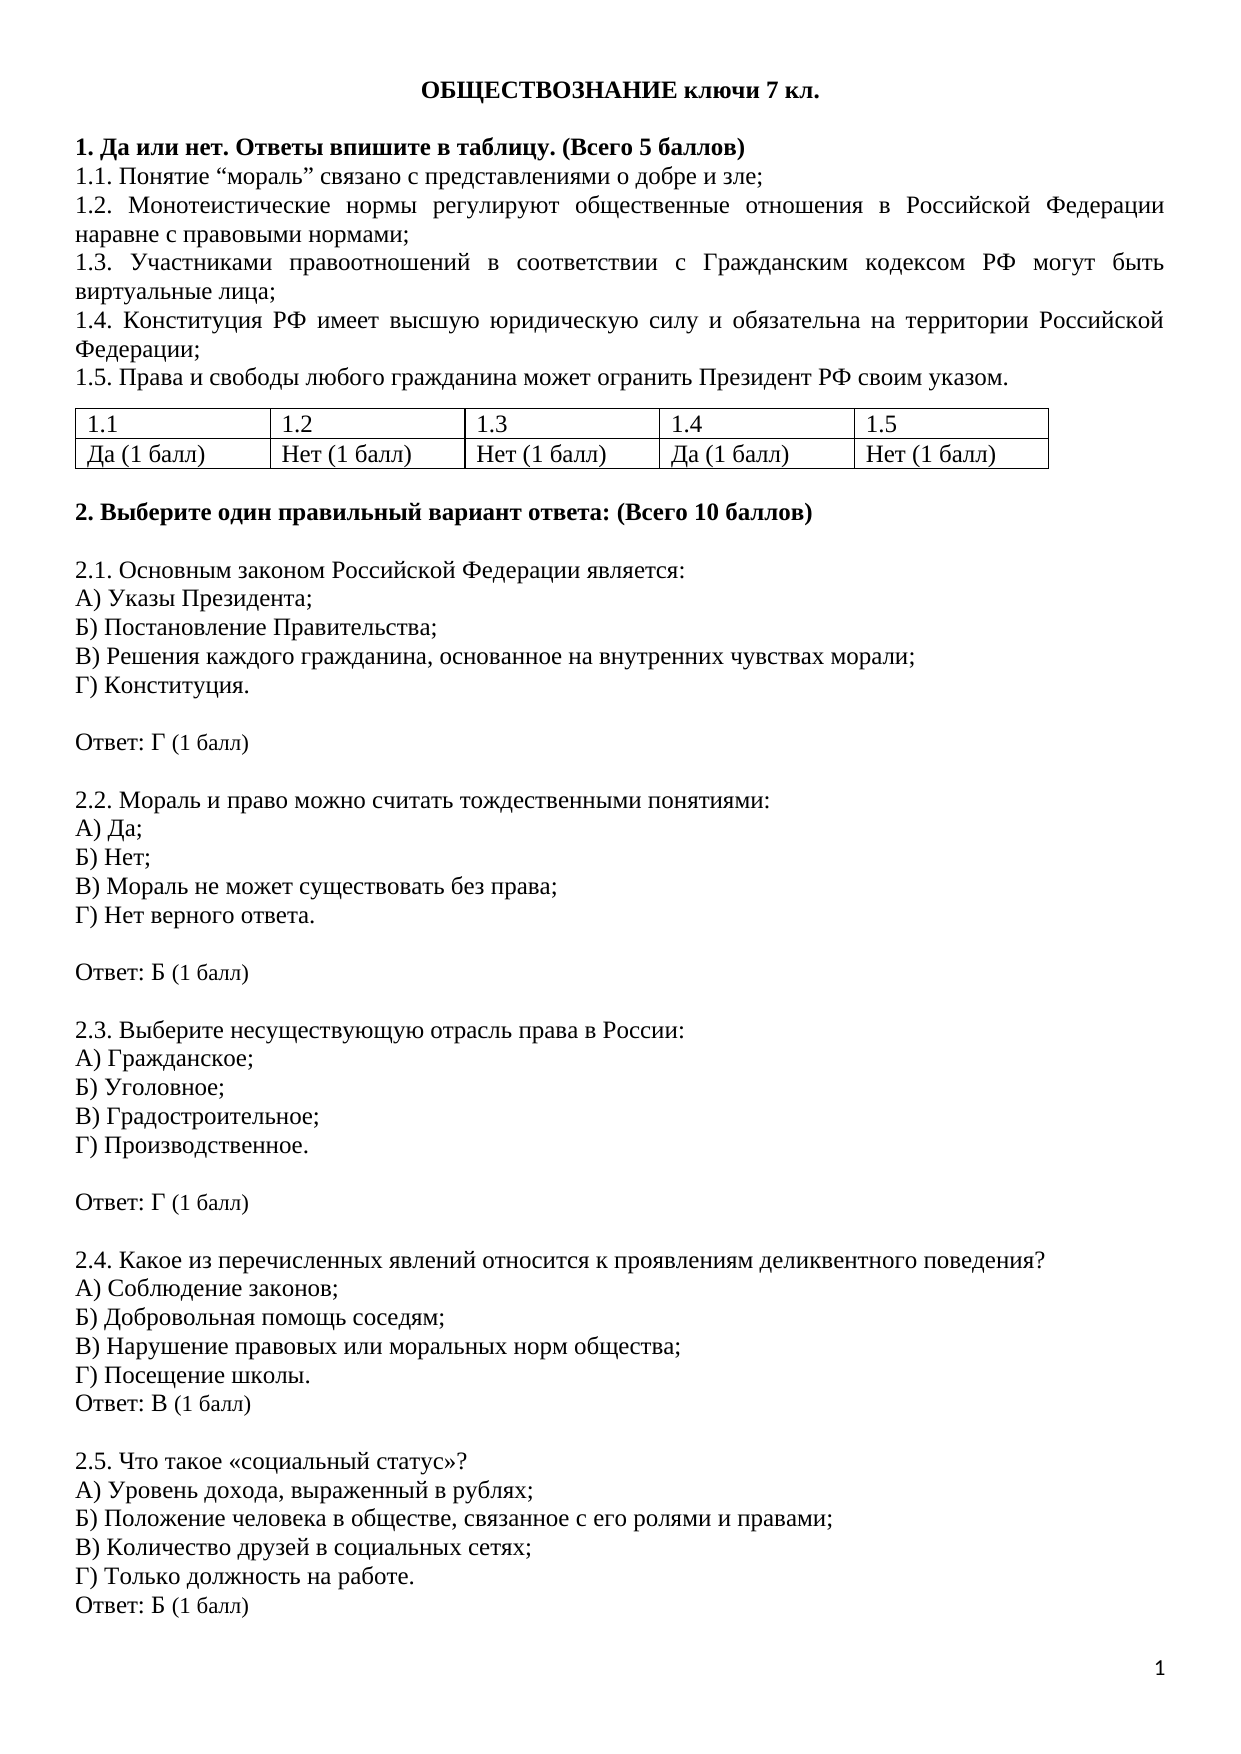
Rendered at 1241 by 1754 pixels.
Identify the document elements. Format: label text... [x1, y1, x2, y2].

text Г) Конституция. [75, 670, 1165, 698]
table_cell Нет (1 балл) [271, 439, 464, 467]
table_header 1.1 [76, 409, 270, 438]
text В) Мораль не может существовать без права; [75, 871, 1165, 900]
table_cell Нет (1 балл) [466, 439, 659, 467]
text Б) Уголовное; [75, 1072, 1165, 1101]
text Б) Положение человека в обществе, связанное с его ролями и правами; [75, 1503, 1165, 1532]
text Ответ: Б (1 балл) [75, 1590, 1165, 1618]
table_header 1.2 [271, 409, 464, 438]
table_cell Да (1 балл) [660, 439, 854, 467]
text Г) Посещение школы. [75, 1360, 1165, 1388]
text Б) Постановление Правительства; [75, 612, 1165, 641]
text А) Указы Президента; [75, 583, 1165, 612]
text В) Количество друзей в социальных сетях; [75, 1532, 1165, 1561]
text Ответ: Г (1 балл) [75, 727, 1165, 756]
text Б) Нет; [75, 842, 1165, 871]
text 1.5. Права и свободы любого гражданина может огранить Президент РФ своим указом. [75, 362, 1165, 391]
text 2.2. Мораль и право можно считать тождественными понятиями: [75, 785, 1165, 813]
text Г) Только должность на работе. [75, 1561, 1165, 1590]
text 1.3. Участниками правоотношений в соответствии с Гражданским кодексом РФ могут быть виртуальные лица; [75, 247, 1165, 305]
table_header 1.5 [855, 409, 1048, 438]
text 1.1. Понятие “мораль” связано с представлениями о добре и зле; [75, 161, 1165, 190]
text В) Решения каждого гражданина, основанное на внутренних чувствах морали; [75, 641, 1165, 670]
text Ответ: В (1 балл) [75, 1388, 1165, 1417]
text ОБЩЕСТВОЗНАНИЕ ключи 7 кл. [75, 75, 1165, 104]
text 2.1. Основным законом Российской Федерации является: [75, 555, 1165, 583]
text 2. Выберите один правильный вариант ответа: (Всего 10 баллов) [75, 497, 1165, 526]
text Ответ: Б (1 балл) [75, 957, 1165, 986]
text Г) Нет верного ответа. [75, 900, 1165, 928]
table_header 1.3 [466, 409, 659, 438]
text А) Гражданское; [75, 1043, 1165, 1072]
text Ответ: Г (1 балл) [75, 1187, 1165, 1216]
table_cell Нет (1 балл) [855, 439, 1048, 467]
table_cell Да (1 балл) [76, 439, 270, 467]
text В) Нарушение правовых или моральных норм общества; [75, 1331, 1165, 1360]
text Б) Добровольная помощь соседям; [75, 1302, 1165, 1331]
text В) Градостроительное; [75, 1101, 1165, 1130]
text 1. Да или нет. Ответы впишите в таблицу. (Всего 5 баллов) [75, 132, 1165, 161]
text А) Уровень дохода, выраженный в рублях; [75, 1475, 1165, 1503]
text А) Да; [75, 813, 1165, 842]
text 1.2. Монотеистические нормы регулируют общественные отношения в Российской Федерации наравне с правовыми нормами; [75, 190, 1165, 247]
text 2.3. Выберите несуществующую отрасль права в России: [75, 1015, 1165, 1043]
table_header 1.4 [660, 409, 854, 438]
text 2.5. Что такое «социальный статус»? [75, 1446, 1165, 1475]
text 2.4. Какое из перечисленных явлений относится к проявлениям деликвентного поведения? [75, 1245, 1165, 1273]
text Г) Производственное. [75, 1130, 1165, 1158]
text 1.4. Конституция РФ имеет высшую юридическую силу и обязательна на территории Российской Федерации; [75, 305, 1165, 362]
text А) Соблюдение законов; [75, 1273, 1165, 1302]
